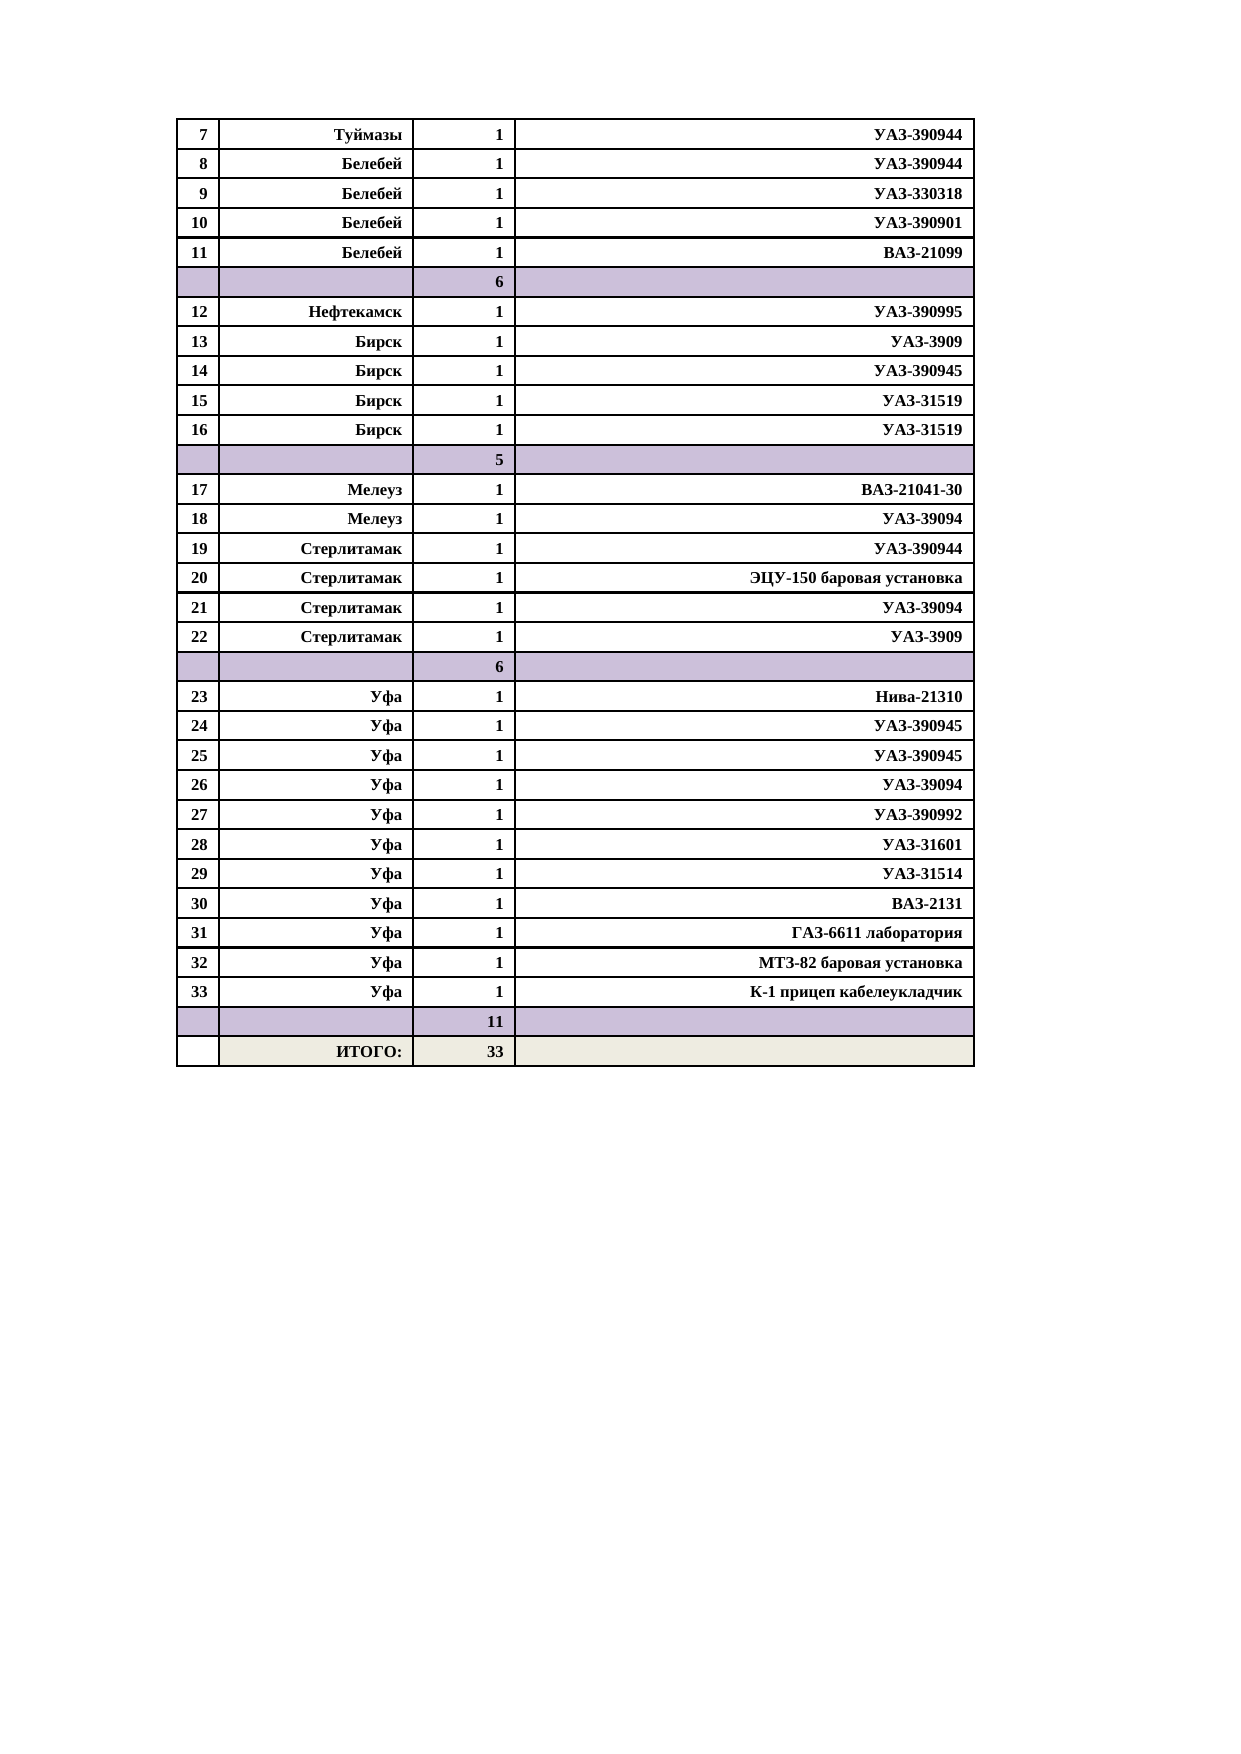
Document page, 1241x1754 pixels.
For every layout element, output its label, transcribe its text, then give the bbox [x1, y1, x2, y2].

table_cell Уфа [220, 801, 412, 828]
table_cell 8 [178, 150, 218, 177]
table_cell 1 [414, 386, 514, 414]
table_cell Нива-21310 [516, 682, 973, 710]
table_cell 1 [414, 416, 514, 443]
table_cell 1 [414, 534, 514, 562]
table_cell ВАЗ-2131 [516, 889, 973, 917]
table_cell 32 [178, 949, 218, 976]
table_cell УАЗ-39094 [516, 771, 973, 798]
table_cell Уфа [220, 712, 412, 739]
table_cell 11 [414, 1008, 514, 1035]
table_cell 1 [414, 327, 514, 355]
table_cell [220, 268, 412, 296]
table_cell Белебей [220, 179, 412, 207]
table_cell УАЗ-330318 [516, 179, 973, 207]
table_cell 1 [414, 801, 514, 828]
table_cell 1 [414, 919, 514, 946]
table_cell 1 [414, 712, 514, 739]
table_cell 1 [414, 830, 514, 858]
table_cell Белебей [220, 239, 412, 266]
table_cell 9 [178, 179, 218, 207]
table_cell 28 [178, 830, 218, 858]
table_cell 15 [178, 386, 218, 414]
table_cell УАЗ-3909 [516, 327, 973, 355]
table_cell 31 [178, 919, 218, 946]
table_cell [178, 1037, 218, 1065]
table_cell Бирск [220, 357, 412, 384]
table_cell [516, 268, 973, 296]
table_cell 5 [414, 446, 514, 473]
table_cell [178, 268, 218, 296]
table_cell [220, 1008, 412, 1035]
table_cell 26 [178, 771, 218, 798]
table_cell УАЗ-31519 [516, 386, 973, 414]
table_cell 21 [178, 594, 218, 621]
table_cell 33 [178, 978, 218, 1006]
table_cell Мелеуз [220, 505, 412, 532]
table_cell Мелеуз [220, 475, 412, 503]
table_cell УАЗ-39094 [516, 505, 973, 532]
table_cell УАЗ-31519 [516, 416, 973, 443]
table_cell [516, 653, 973, 680]
table_cell УАЗ-390945 [516, 712, 973, 739]
table_cell УАЗ-390901 [516, 209, 973, 236]
table_cell Стерлитамак [220, 564, 412, 591]
table_cell 1 [414, 741, 514, 769]
table_cell 1 [414, 475, 514, 503]
table_cell 24 [178, 712, 218, 739]
table_cell 13 [178, 327, 218, 355]
table_cell 1 [414, 209, 514, 236]
table_cell УАЗ-3909 [516, 623, 973, 651]
table_cell 1 [414, 505, 514, 532]
table_cell Стерлитамак [220, 623, 412, 651]
table_cell 27 [178, 801, 218, 828]
table_cell [220, 446, 412, 473]
table_cell 18 [178, 505, 218, 532]
table_cell 1 [414, 949, 514, 976]
table_cell 23 [178, 682, 218, 710]
table_cell 6 [414, 653, 514, 680]
table_cell 1 [414, 298, 514, 325]
table_cell Уфа [220, 830, 412, 858]
table_cell Уфа [220, 949, 412, 976]
table_cell 29 [178, 860, 218, 887]
table_cell УАЗ-390945 [516, 741, 973, 769]
table_cell [516, 1008, 973, 1035]
table_cell Уфа [220, 919, 412, 946]
table_cell УАЗ-390944 [516, 534, 973, 562]
table_cell ИТОГО: [220, 1037, 412, 1065]
table_cell УАЗ-390944 [516, 120, 973, 148]
table_cell 1 [414, 623, 514, 651]
table_cell Бирск [220, 327, 412, 355]
table_cell 1 [414, 594, 514, 621]
table_cell Белебей [220, 209, 412, 236]
table_cell 17 [178, 475, 218, 503]
table_cell Уфа [220, 978, 412, 1006]
table_cell УАЗ-390945 [516, 357, 973, 384]
table_cell 1 [414, 889, 514, 917]
table_cell 14 [178, 357, 218, 384]
table_cell Уфа [220, 771, 412, 798]
table_cell 1 [414, 150, 514, 177]
table_cell ВАЗ-21041-30 [516, 475, 973, 503]
table_cell [178, 653, 218, 680]
table_cell 22 [178, 623, 218, 651]
table_cell УАЗ-39094 [516, 594, 973, 621]
table_cell 1 [414, 179, 514, 207]
table_cell [516, 446, 973, 473]
table_cell 7 [178, 120, 218, 148]
table_cell Белебей [220, 150, 412, 177]
table_cell 12 [178, 298, 218, 325]
table_cell Бирск [220, 416, 412, 443]
table_cell МТЗ-82 баровая установка [516, 949, 973, 976]
table_cell Бирск [220, 386, 412, 414]
table_cell 1 [414, 682, 514, 710]
table_cell 19 [178, 534, 218, 562]
table_cell Стерлитамак [220, 534, 412, 562]
table_cell 1 [414, 771, 514, 798]
table_cell Стерлитамак [220, 594, 412, 621]
table_cell 30 [178, 889, 218, 917]
table_cell 1 [414, 564, 514, 591]
table_cell УАЗ-390992 [516, 801, 973, 828]
table_cell Уфа [220, 682, 412, 710]
table_cell 16 [178, 416, 218, 443]
table_cell 1 [414, 239, 514, 266]
table_cell [516, 1037, 973, 1065]
table_cell [178, 446, 218, 473]
table_cell Уфа [220, 741, 412, 769]
table_cell 1 [414, 978, 514, 1006]
table_cell Уфа [220, 889, 412, 917]
table_cell 20 [178, 564, 218, 591]
table_cell ЭЦУ-150 баровая установка [516, 564, 973, 591]
table_cell 33 [414, 1037, 514, 1065]
table_cell 11 [178, 239, 218, 266]
table_cell 6 [414, 268, 514, 296]
table_cell Уфа [220, 860, 412, 887]
table_cell Туймазы [220, 120, 412, 148]
table_cell 1 [414, 120, 514, 148]
table_cell [220, 653, 412, 680]
table_cell 25 [178, 741, 218, 769]
table_cell 1 [414, 357, 514, 384]
table_cell ГАЗ-6611 лаборатория [516, 919, 973, 946]
table_cell УАЗ-390995 [516, 298, 973, 325]
table_cell 1 [414, 860, 514, 887]
table_cell УАЗ-31514 [516, 860, 973, 887]
table_cell УАЗ-390944 [516, 150, 973, 177]
table_cell ВАЗ-21099 [516, 239, 973, 266]
table_cell 10 [178, 209, 218, 236]
table_cell К-1 прицеп кабелеукладчик [516, 978, 973, 1006]
table_cell УАЗ-31601 [516, 830, 973, 858]
table_cell Нефтекамск [220, 298, 412, 325]
table_cell [178, 1008, 218, 1035]
